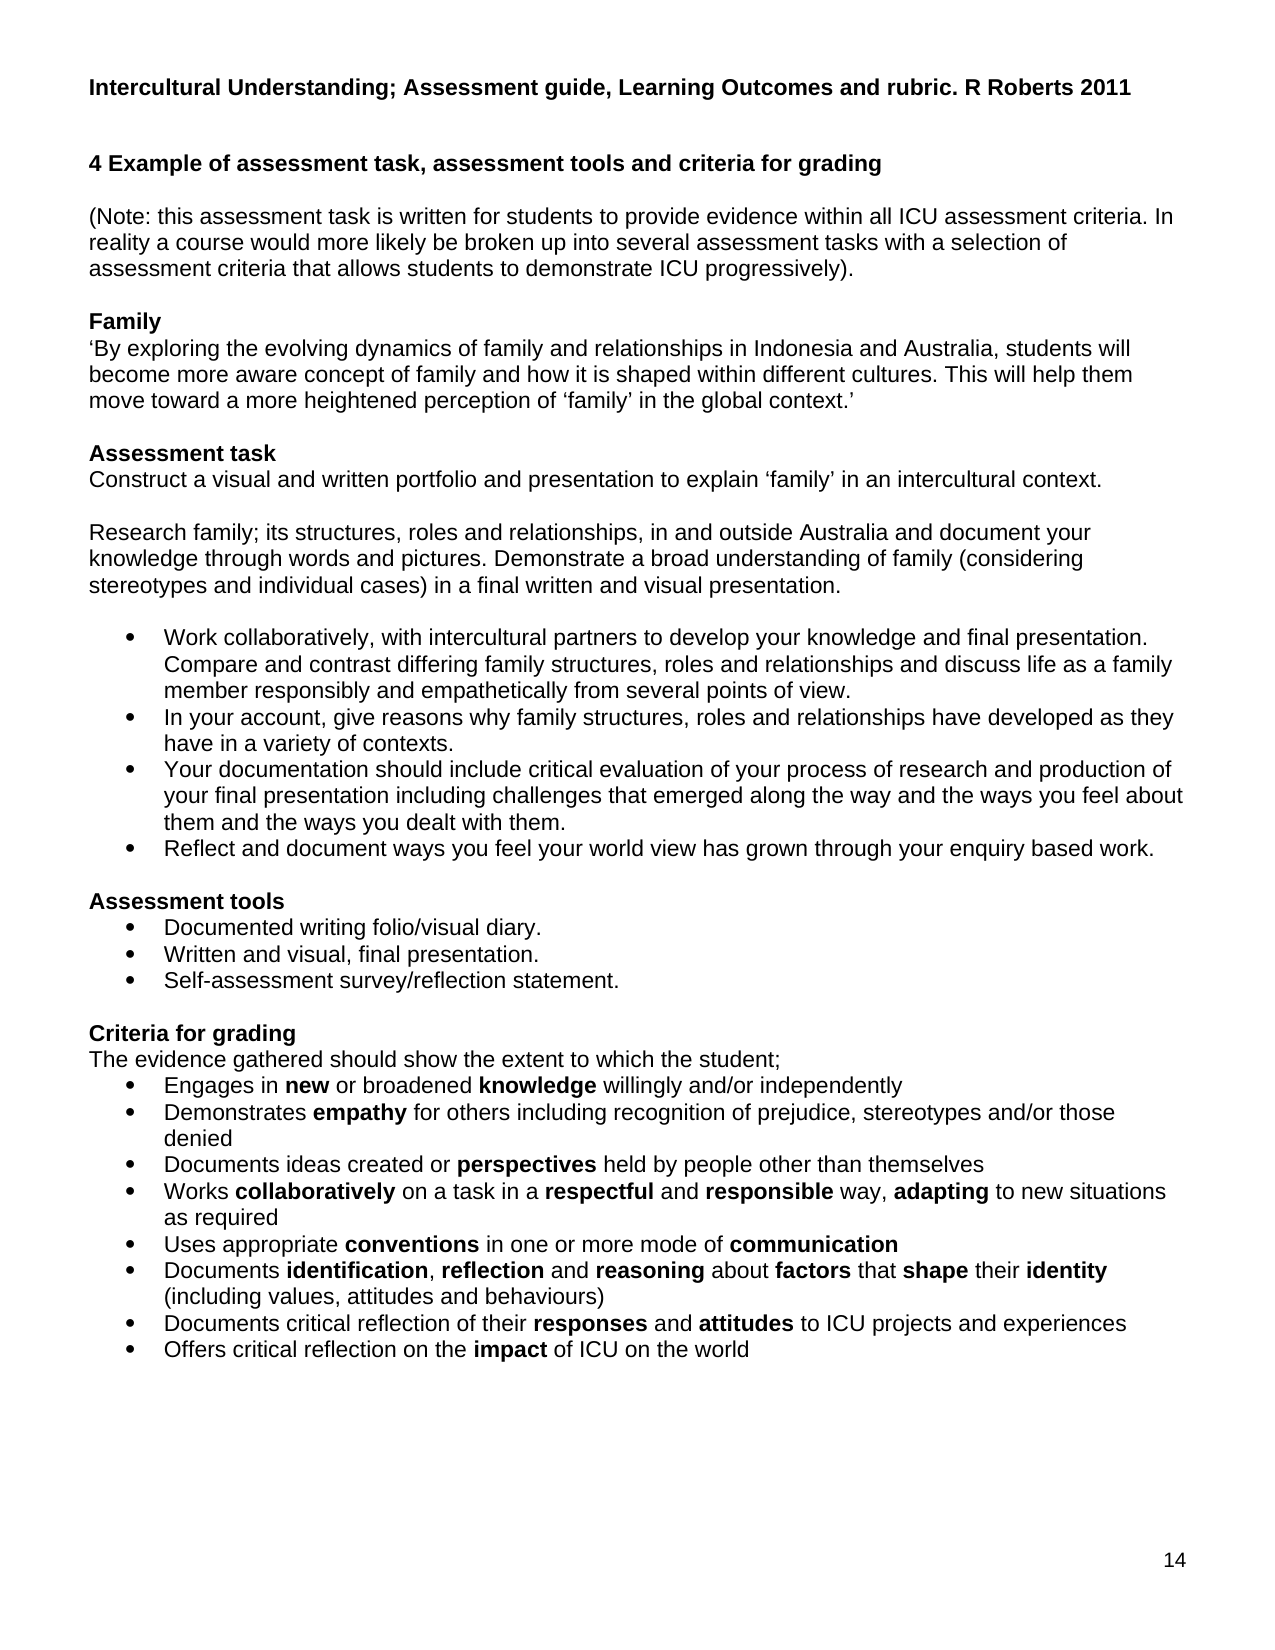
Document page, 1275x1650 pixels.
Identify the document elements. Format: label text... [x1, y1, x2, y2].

list Offers critical reflection on the impact of ICU on the world [126, 1336, 1186, 1362]
text Assessment task [89, 440, 1186, 466]
list Documents identification, reflection and reasoning about factors that shape their identity (including values, attitudes and behaviours) [126, 1257, 1186, 1309]
text 4 Example of assessment task, assessment tools and criteria for grading [89, 150, 1186, 176]
text Construct a visual and written portfolio and presentation to explain ‘family’ in an intercultural context. [89, 466, 1186, 493]
list Written and visual, final presentation. [126, 941, 1186, 967]
list Documents ideas created or perspectives held by people other than themselves [126, 1151, 1186, 1178]
list Engages in new or broadened knowledge willingly and/or independently [126, 1072, 1186, 1099]
list Your documentation should include critical evaluation of your process of research and production of your final presentation including challenges that emerged along the way and the ways you feel about them and the ways you dealt with them. [126, 756, 1186, 835]
list Self-assessment survey/reflection statement. [126, 967, 1186, 993]
text The evidence gathered should show the extent to which the student; [89, 1046, 1186, 1072]
list In your account, give reasons why family structures, roles and relationships have developed as they have in a variety of contexts. [126, 703, 1186, 756]
text Criteria for grading [89, 1020, 1186, 1046]
list Demonstrates empathy for others including recognition of prejudice, stereotypes and/or those denied [126, 1099, 1186, 1151]
text Assessment tools [89, 888, 1186, 914]
text Family [89, 308, 1186, 334]
text (Note: this assessment task is written for students to provide evidence within all ICU assessment criteria. In reality a course would more likely be broken up into several assessment tasks with a selection of assessment criteria that allows students to demonstrate ICU progressively). [89, 203, 1186, 282]
text Research family; its structures, roles and relationships, in and outside Australia and document your knowledge through words and pictures. Demonstrate a broad understanding of family (considering stereotypes and individual cases) in a final written and visual presentation. [89, 519, 1186, 598]
list Documents critical reflection of their responses and attitudes to ICU projects and experiences [126, 1309, 1186, 1336]
list Uses appropriate conventions in one or more mode of communication [126, 1231, 1186, 1257]
text ‘By exploring the evolving dynamics of family and relationships in Indonesia and Australia, students will become more aware concept of family and how it is shaped within different cultures. This will help them move toward a more heightened perception of ‘family’ in the global context.’ [89, 334, 1186, 413]
list Works collaboratively on a task in a respectful and responsible way, adapting to new situations as required [126, 1178, 1186, 1231]
list Work collaboratively, with intercultural partners to develop your knowledge and final presentation. Compare and contrast differing family structures, roles and relationships and discuss life as a family member responsibly and empathetically from several points of view. [126, 624, 1186, 703]
list Reflect and document ways you feel your world view has grown through your enquiry based work. [126, 835, 1186, 862]
list Documented writing folio/visual diary. [126, 914, 1186, 941]
